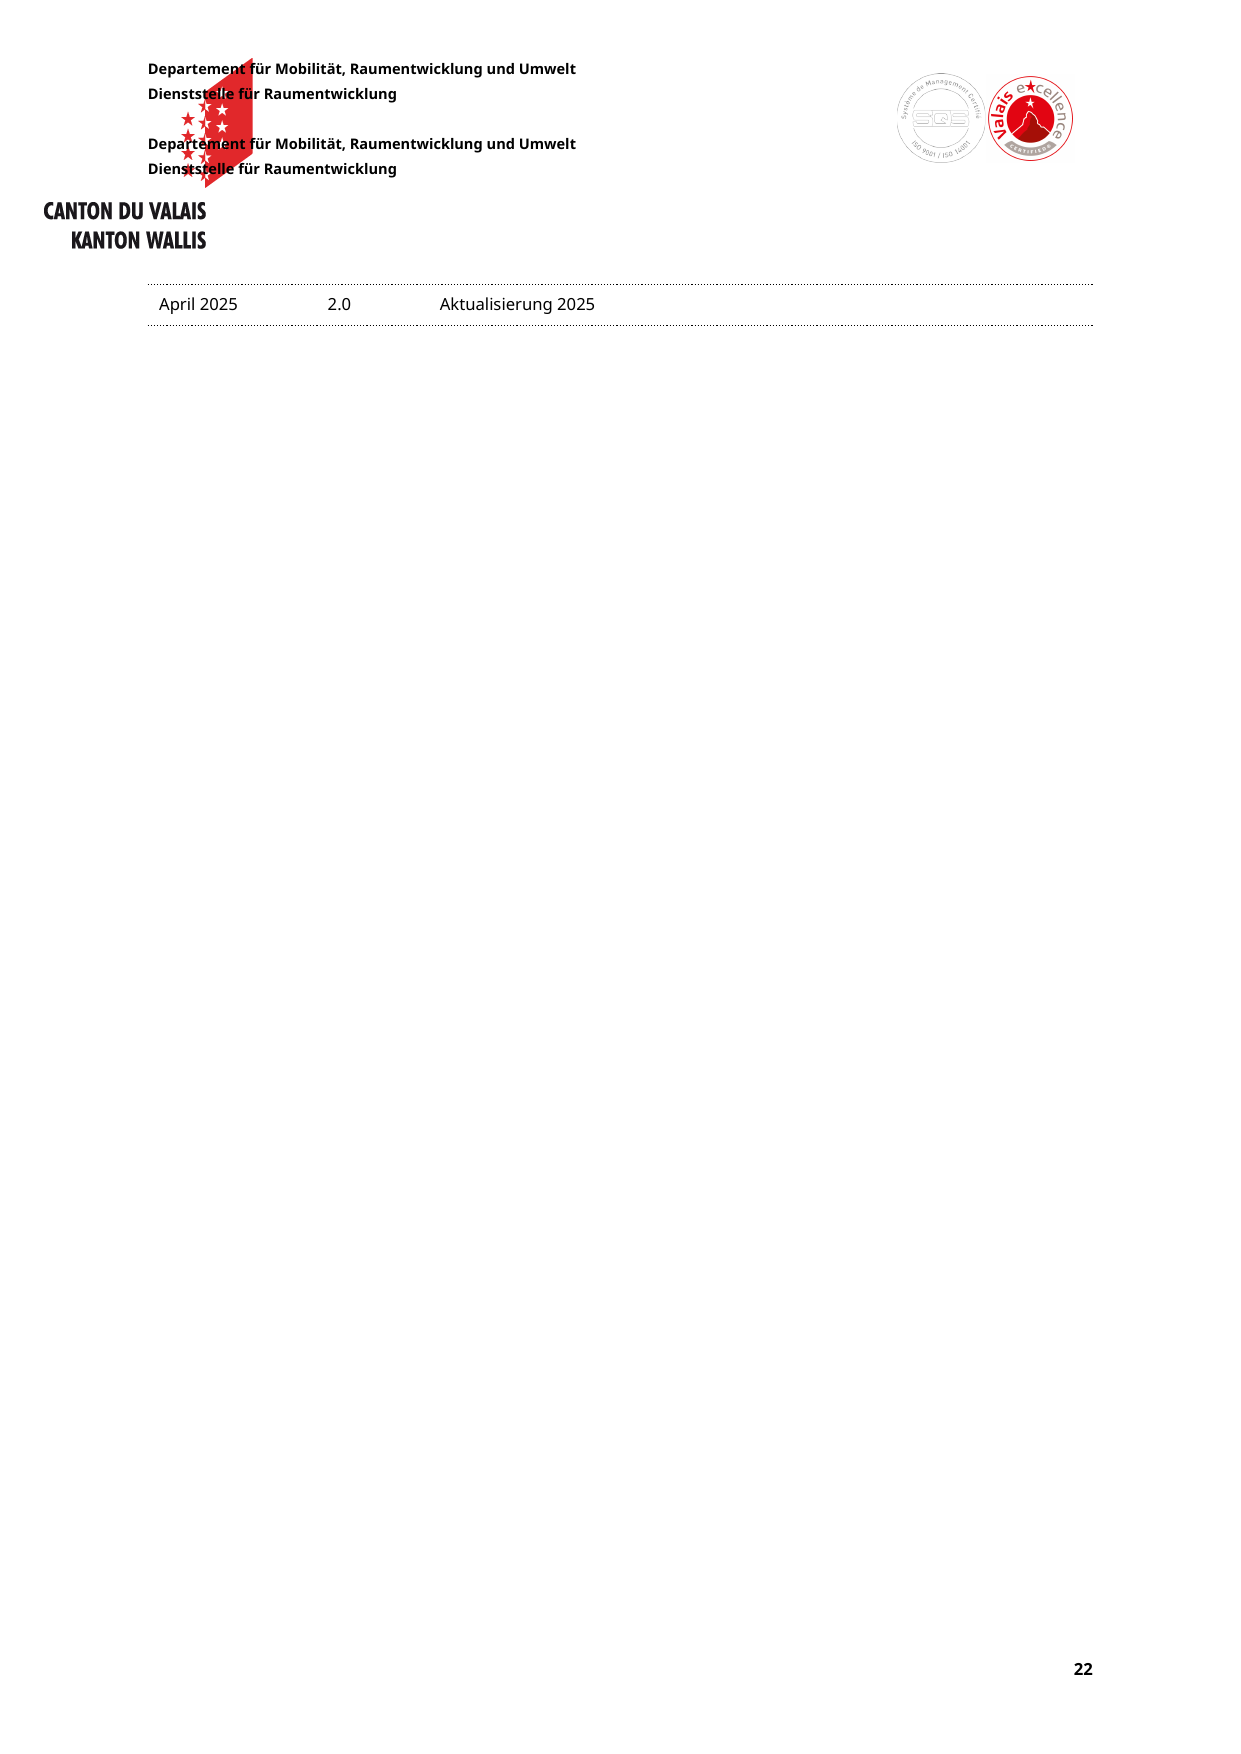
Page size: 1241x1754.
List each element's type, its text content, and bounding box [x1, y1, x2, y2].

picture [986, 74, 1075, 163]
picture [33, 58, 253, 249]
table_cell Aktualisierung 2025 [428, 284, 1093, 325]
table_cell April 2025 [148, 284, 316, 325]
table_cell 2.0 [316, 284, 428, 325]
